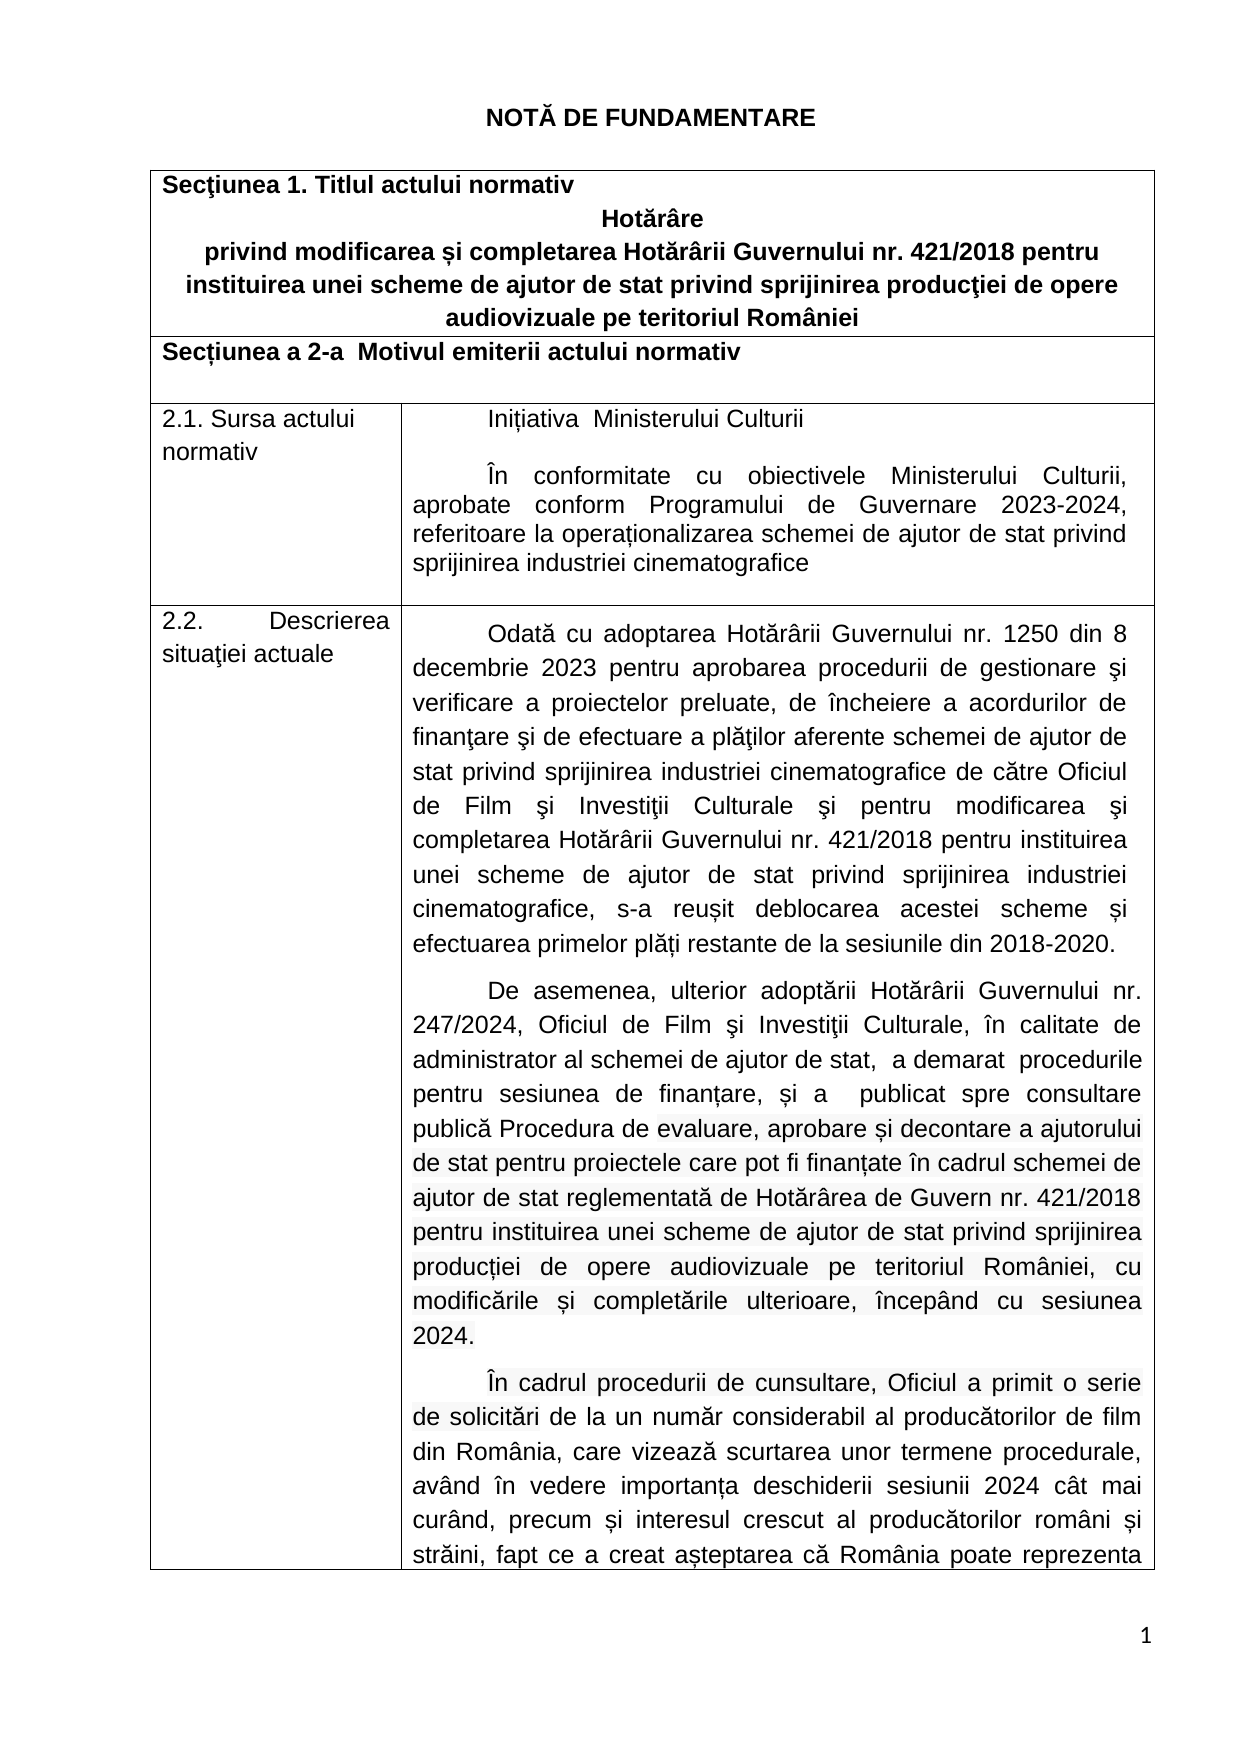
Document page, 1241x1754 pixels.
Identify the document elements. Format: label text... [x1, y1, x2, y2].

table_cell 2.1. Sursa actului normativ [151, 404, 401, 605]
text NOTĂ DE FUNDAMENTARE [150, 103, 1152, 132]
table_header Secţiunea 1. Titlul actului normativ Hotărâre privind modificarea și completarea Hotărârii Guvernului nr. 421/2018 pentru instituirea unei scheme de ajutor de stat privind sprijinirea producţiei de opere audiovizuale pe teritoriul României [151, 171, 1154, 336]
table_cell Secțiunea a 2-a Motivul emiterii actului normativ [151, 337, 1154, 403]
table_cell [402, 606, 1154, 1569]
table_cell Inițiativa Ministerului Culturii În conformitate cu obiectivele Ministerului Culturii, aprobate conform Programului de Guvernare 2023-2024, referitoare la operaționalizarea schemei de ajutor de stat privind sprijinirea industriei cinematografice [402, 404, 1154, 605]
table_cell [151, 606, 401, 1569]
